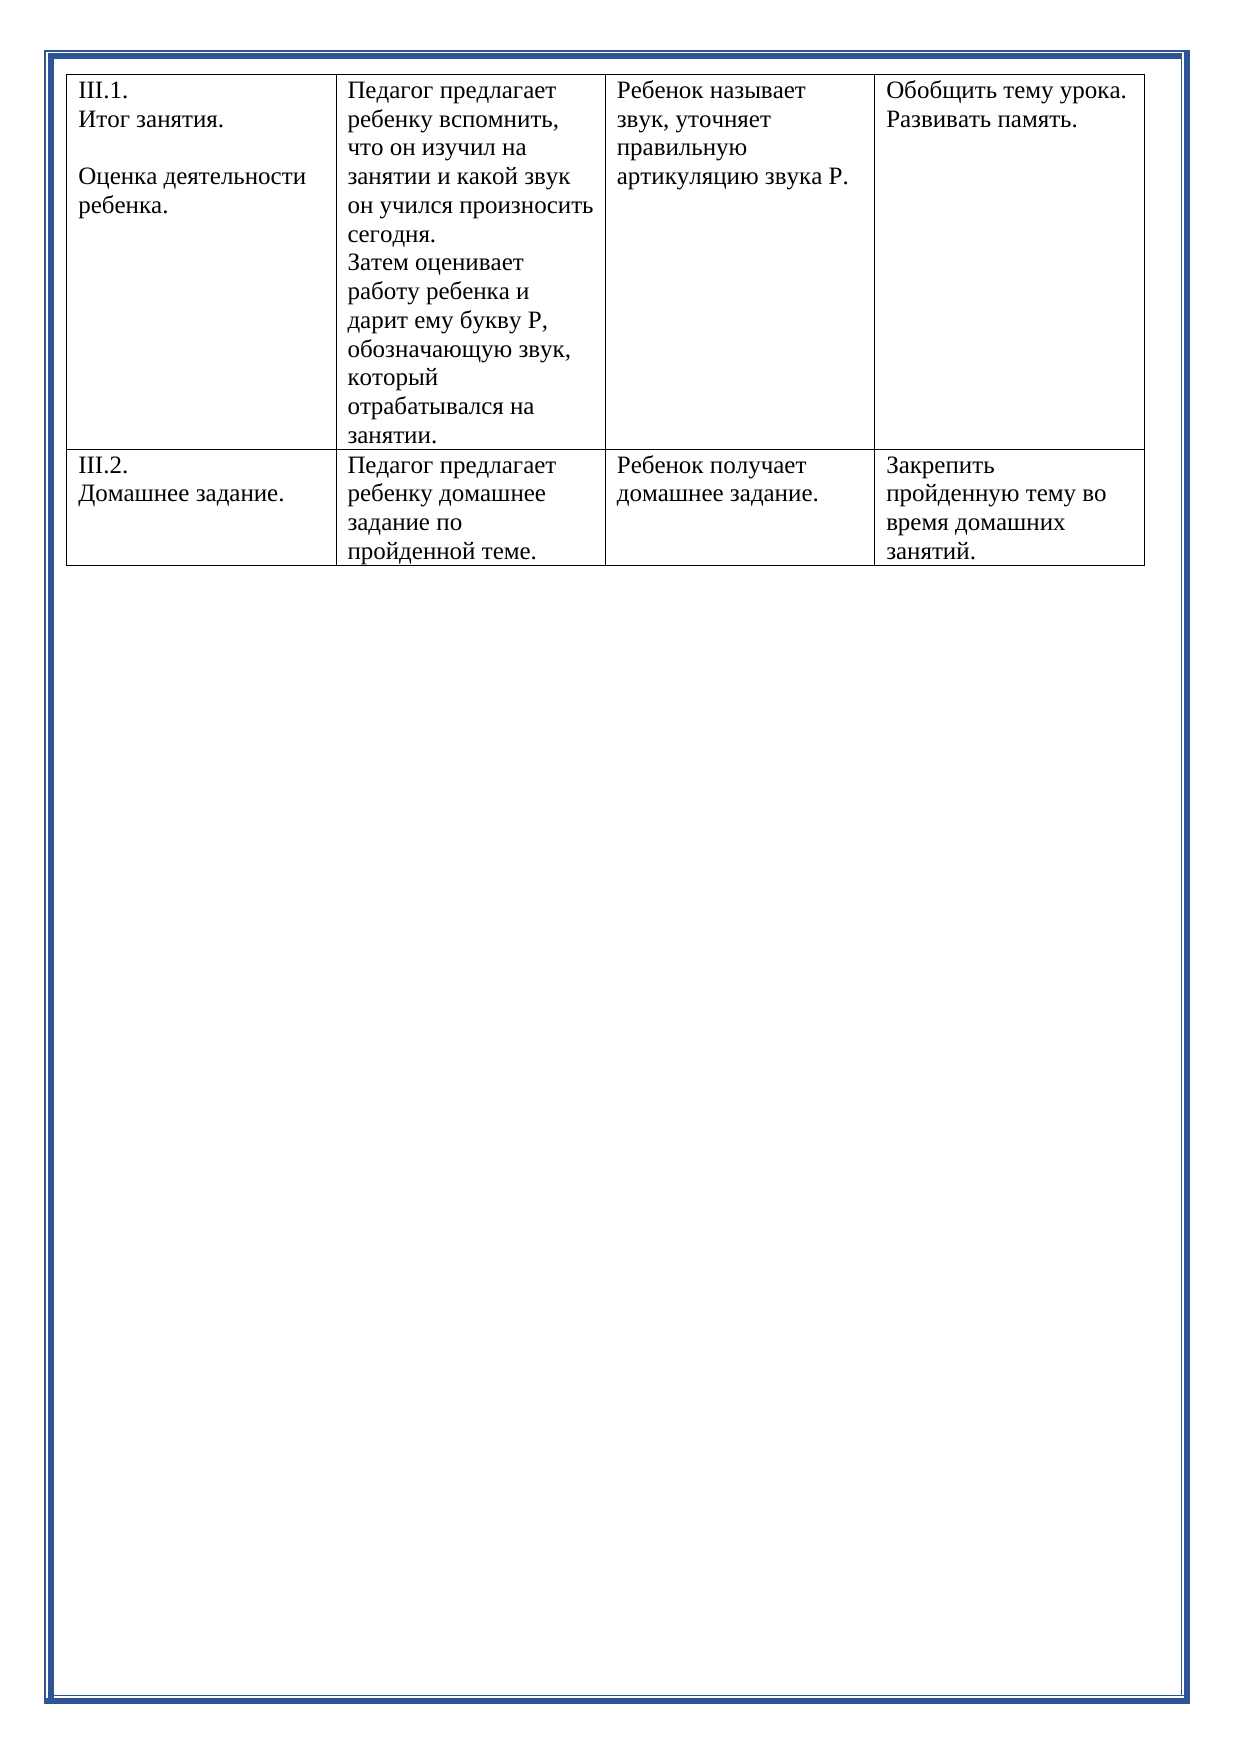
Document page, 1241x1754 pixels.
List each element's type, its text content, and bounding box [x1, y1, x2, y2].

table_cell III.2. Домашнее задание. [67, 450, 336, 565]
table_cell Обобщить тему урока. Развивать память. [875, 75, 1144, 449]
table_cell III.1. Итог занятия. Оценка деятельности ребенка. [67, 75, 336, 449]
table_cell Педагог предлагает ребенку домашнее задание по пройденной теме. [337, 450, 605, 565]
table_cell Ребенок называет звук, уточняет правильную артикуляцию звука Р. [606, 75, 874, 449]
table_cell Закрепить пройденную тему во время домашних занятий. [875, 450, 1144, 565]
table_cell Педагог предлагает ребенку вспомнить, что он изучил на занятии и какой звук он учился произносить сегодня. Затем оценивает работу ребенка и дарит ему букву Р, обозначающую звук, который отрабатывался на занятии. [337, 75, 605, 449]
table_cell Ребенок получает домашнее задание. [606, 450, 874, 565]
